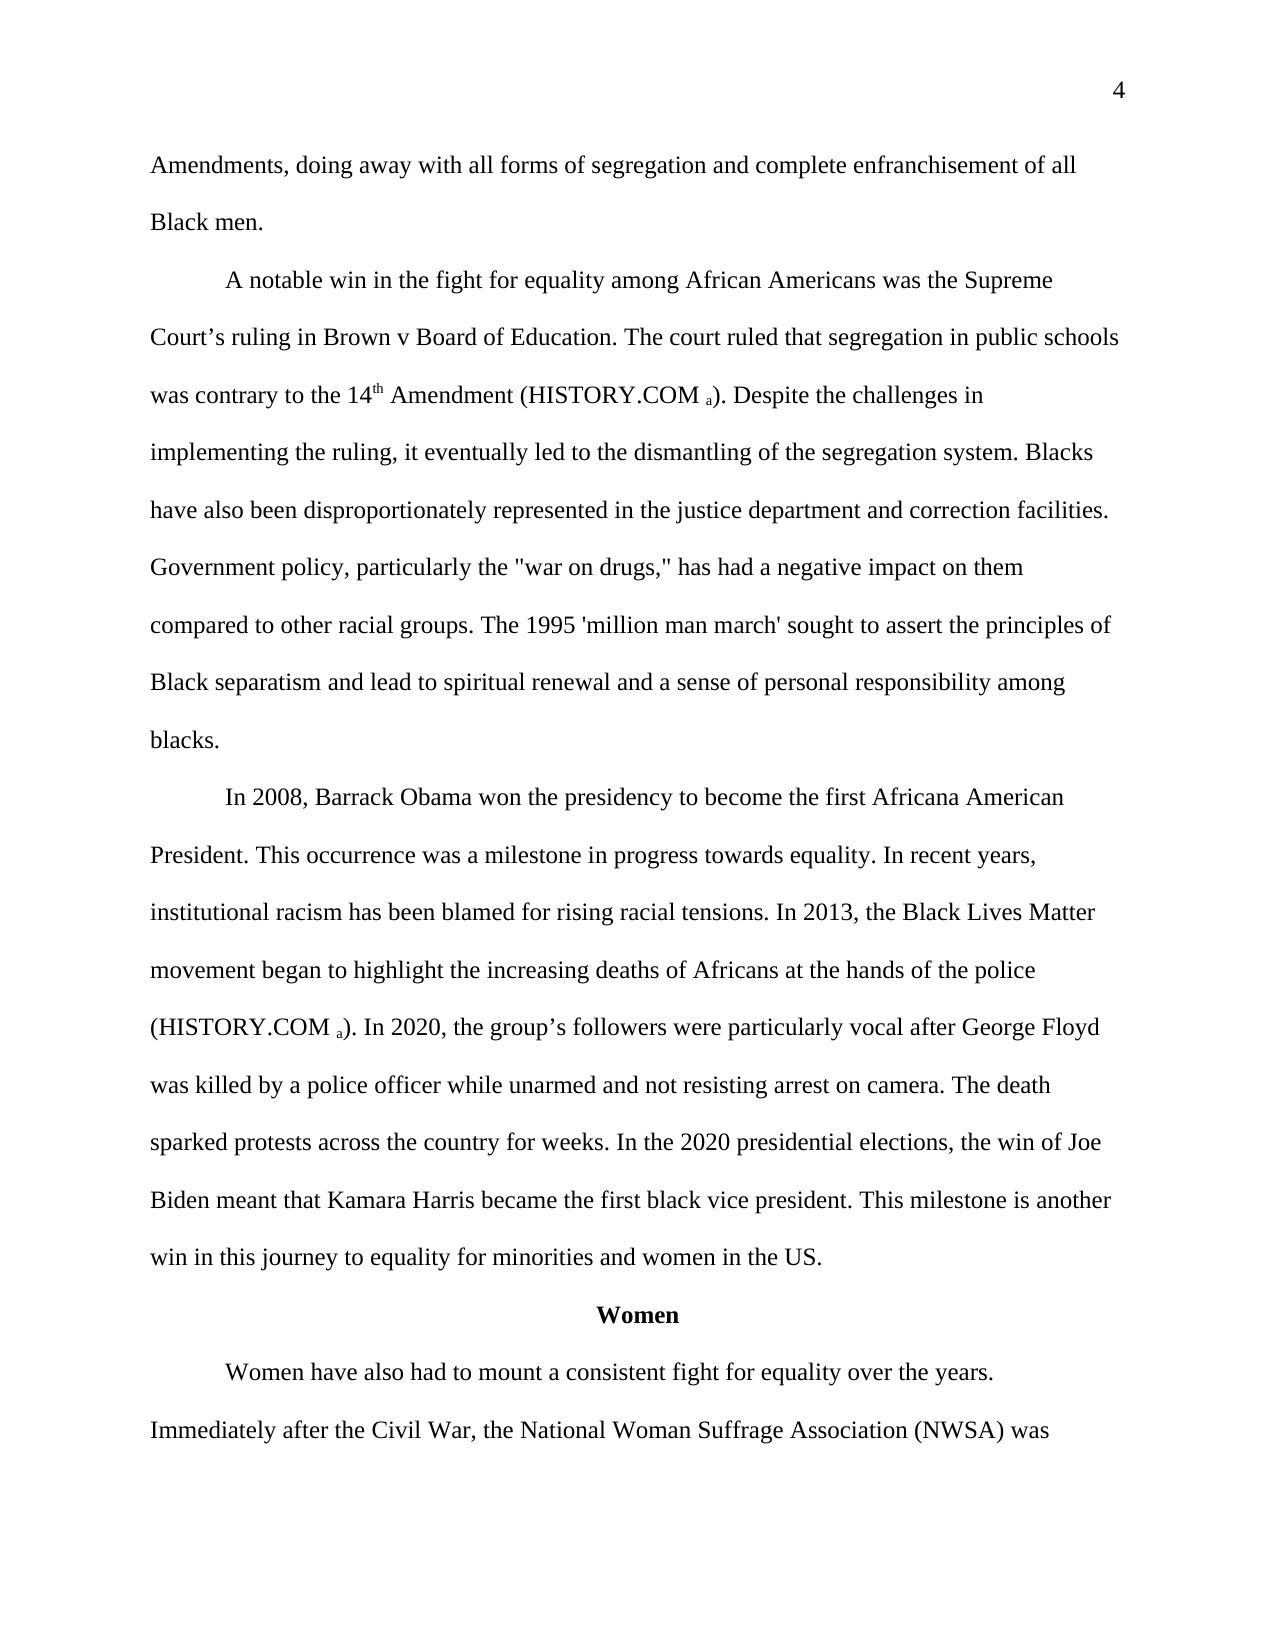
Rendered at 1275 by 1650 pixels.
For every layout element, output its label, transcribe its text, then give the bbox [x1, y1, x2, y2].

text Women [150, 1300, 1125, 1329]
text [150, 1357, 1125, 1444]
text In 2008, Barrack Obama won the presidency to become the first Africana American President. This occurrence was a milestone in progress towards equality. In recent years, institutional racism has been blamed for rising racial tensions. In 2013, the Black Lives Matter movement began to highlight the increasing deaths of Africans at the hands of the police (HISTORY.COM a). In 2020, the group’s followers were particularly vocal after George Floyd was killed by a police officer while unarmed and not resisting arrest on camera. The death sparked protests across the country for weeks. In the 2020 presidential elections, the win of Joe Biden meant that Kamara Harris became the first black vice president. This milestone is another win in this journey to equality for minorities and women in the US. [150, 782, 1125, 1271]
text A notable win in the fight for equality among African Americans was the Supreme Court’s ruling in Brown v Board of Education. The court ruled that segregation in public schools was contrary to the 14th Amendment (HISTORY.COM a). Despite the challenges in implementing the ruling, it eventually led to the dismantling of the segregation system. Blacks have also been disproportionately represented in the justice department and correction facilities. Government policy, particularly the "war on drugs," has had a negative impact on them compared to other racial groups. The 1995 'million man march' sought to assert the principles of Black separatism and lead to spiritual renewal and a sense of personal responsibility among blacks. [150, 265, 1125, 754]
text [150, 150, 1125, 236]
